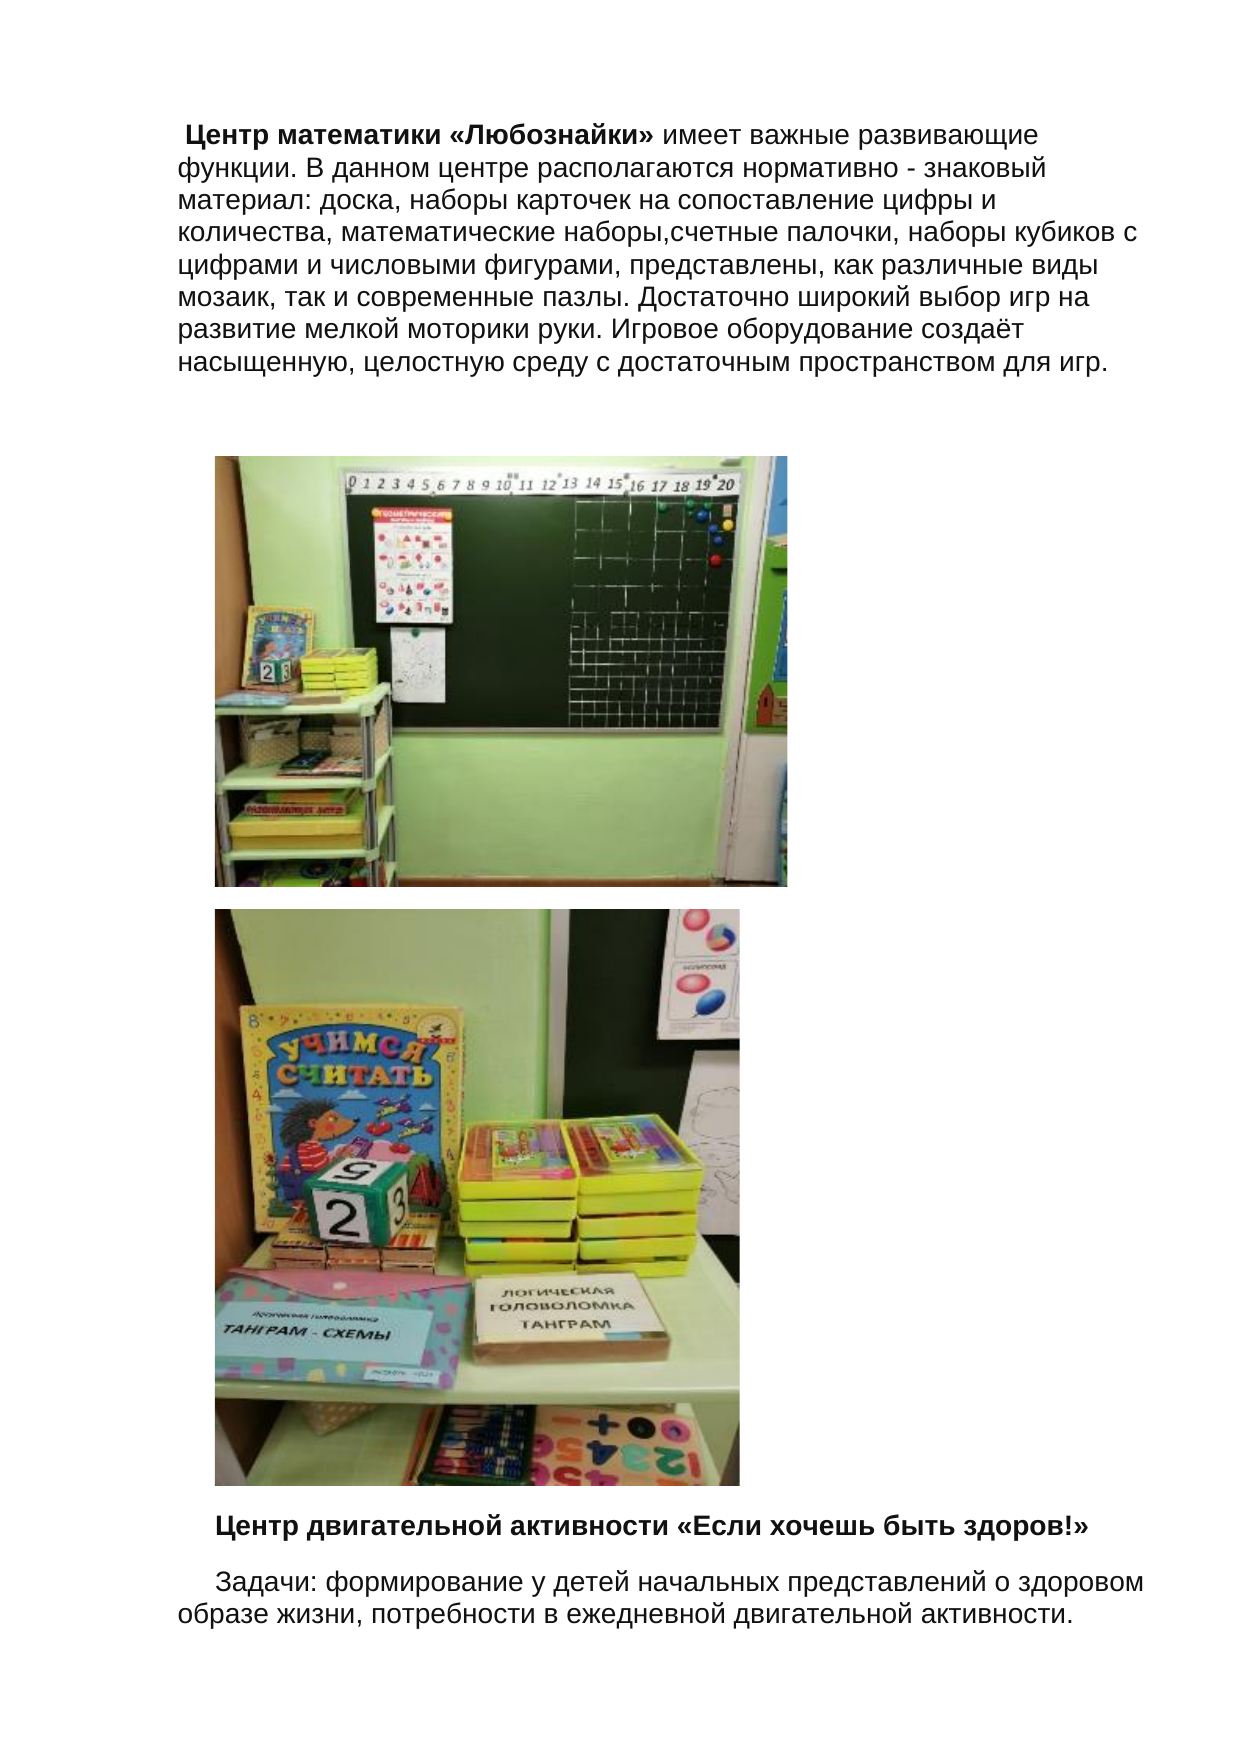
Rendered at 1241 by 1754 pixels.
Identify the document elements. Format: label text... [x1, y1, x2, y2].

picture [214, 909, 740, 1486]
text Задачи: формирование у детей начальных представлений о здоровом образе жизни, потребности в ежедневной двигательной активности. [177, 1565, 1152, 1630]
picture [214, 456, 788, 887]
text Центр математики «Любознайки» имеет важные развивающие функции. В данном центре располагаются нормативно - знаковый материал: доска, наборы карточек на сопоставление цифры и количества, математические наборы,счетные палочки, наборы кубиков с цифрами и числовыми фигурами, представлены, как различные виды мозаик, так и современные пазлы. Достаточно широкий выбор игр на развитие мелкой моторики руки. Игровое оборудование создаёт насыщенную, целостную среду с достаточным пространством для игр. [177, 118, 1152, 377]
text Центр двигательной активности «Если хочешь быть здоров!» [177, 1509, 1152, 1541]
